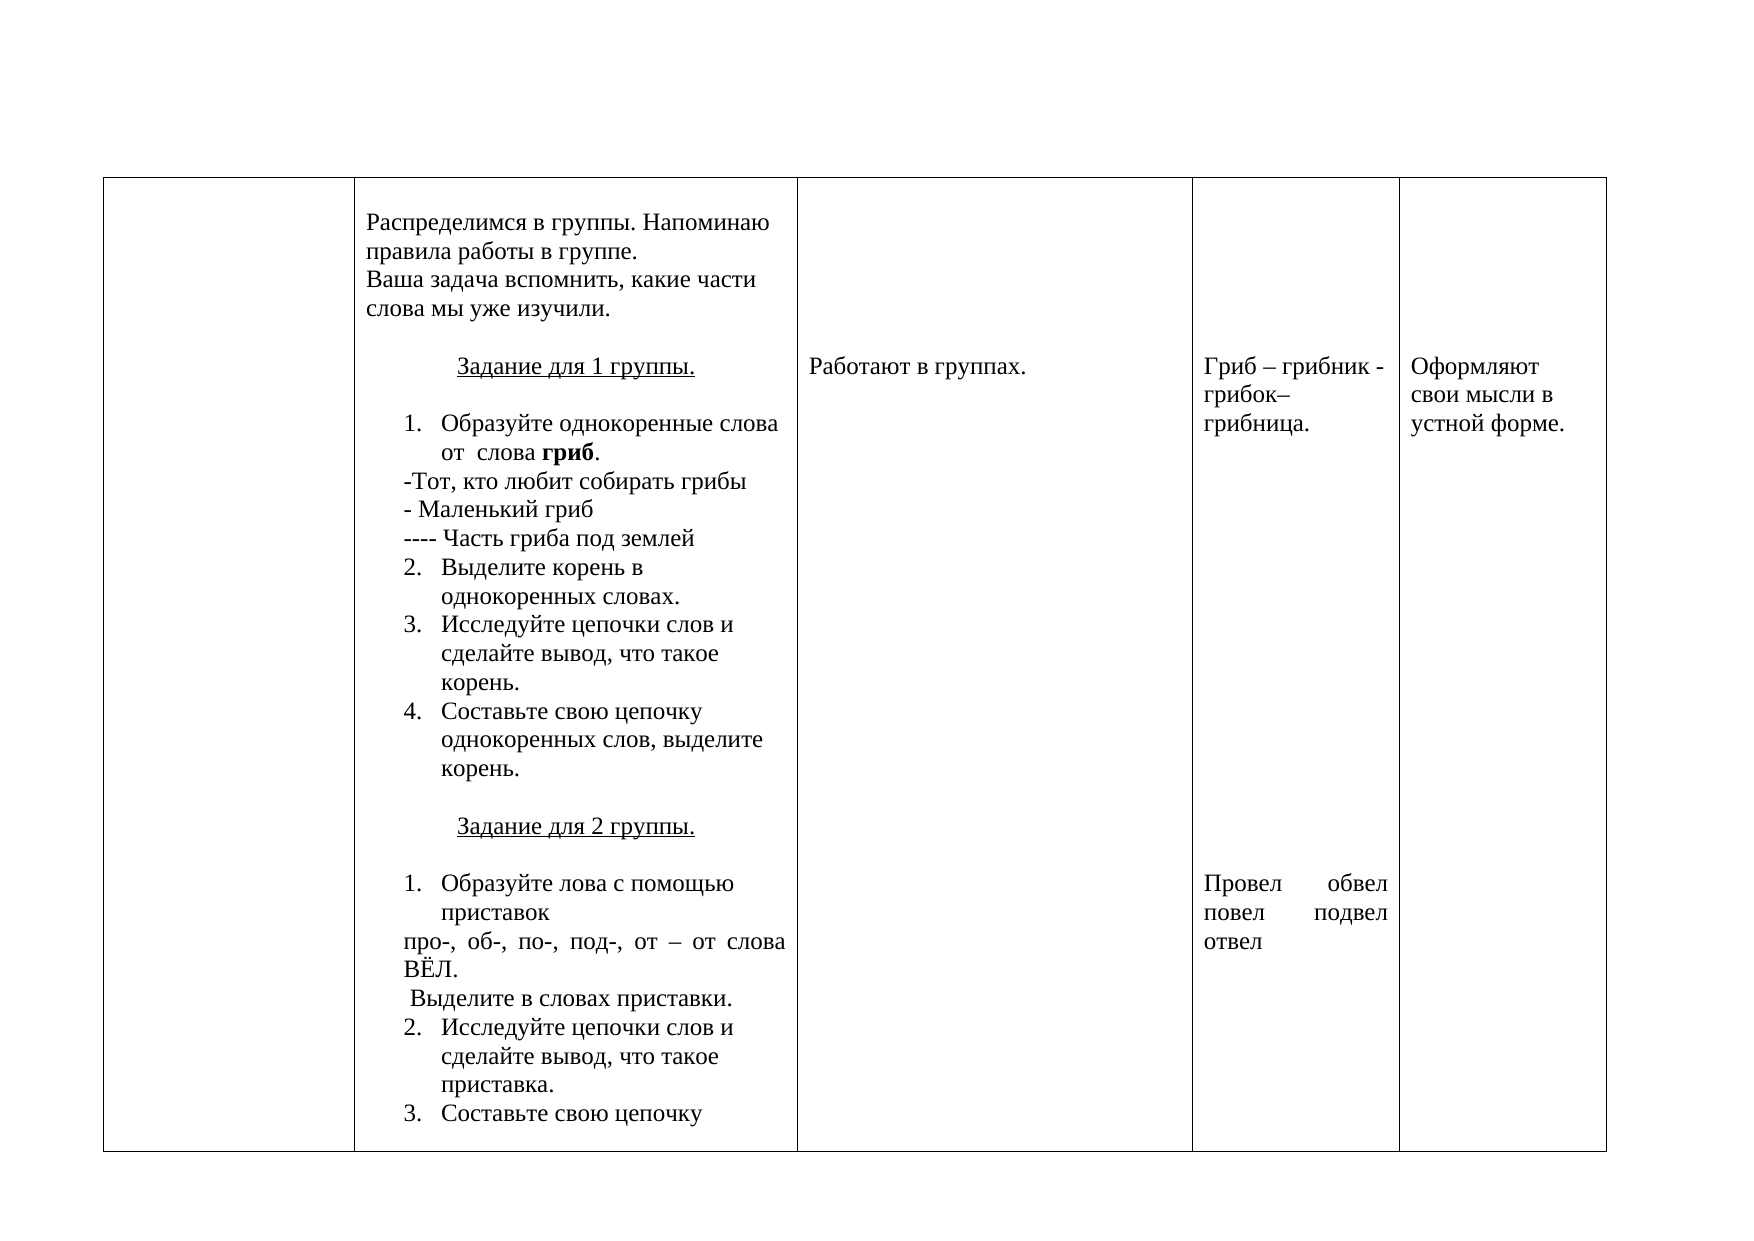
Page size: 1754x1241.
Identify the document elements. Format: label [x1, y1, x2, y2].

table_cell [104, 178, 354, 1151]
table_cell [1193, 178, 1399, 1151]
table_cell [798, 178, 1192, 1151]
table_cell [355, 178, 797, 1151]
table_cell [1400, 178, 1606, 1151]
